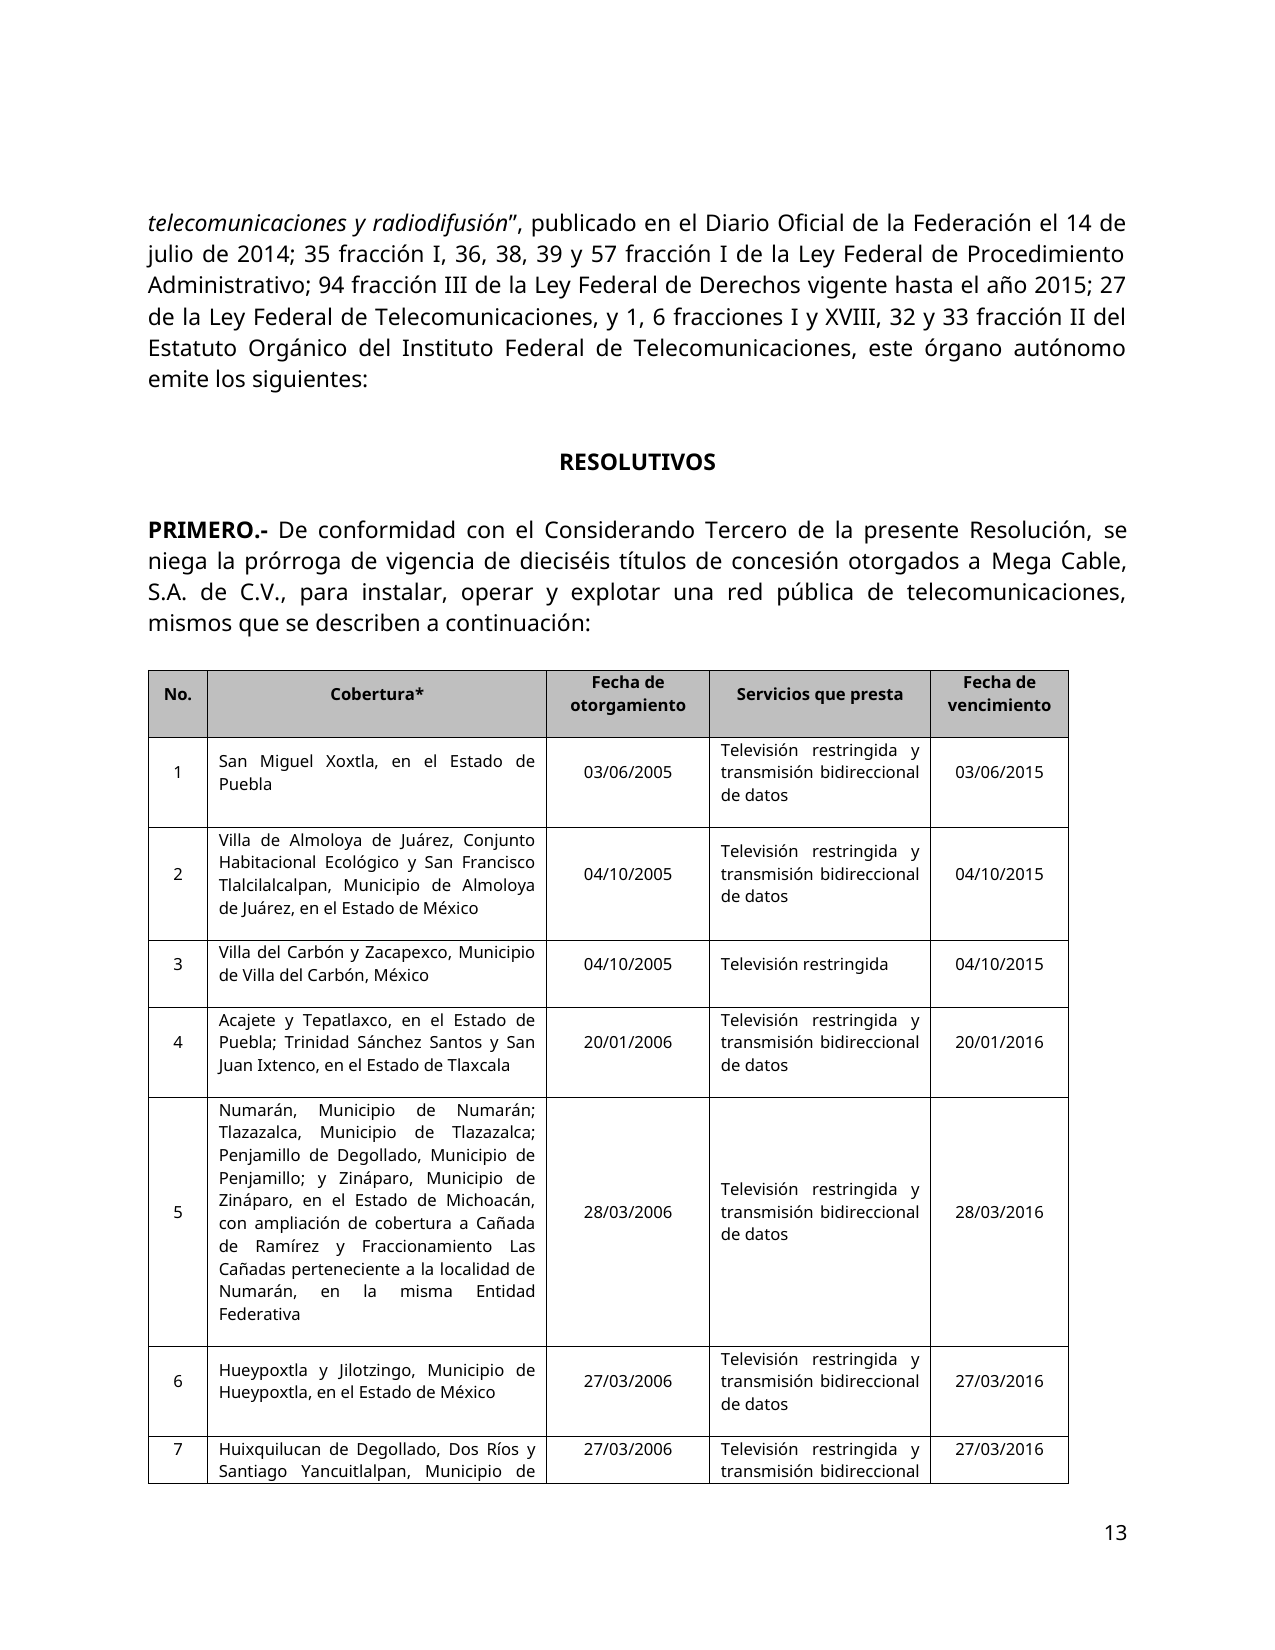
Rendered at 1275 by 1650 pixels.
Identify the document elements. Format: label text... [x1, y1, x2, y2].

table_cell 04/10/2015 [931, 941, 1068, 1007]
table_cell Televisión restringida y transmisión bidireccional de datos [710, 828, 930, 940]
table_cell 27/03/2016 [931, 1437, 1068, 1482]
table_cell 4 [149, 1008, 207, 1097]
table_cell 04/10/2015 [931, 828, 1068, 940]
table_cell 3 [149, 941, 207, 1007]
table_cell 27/03/2006 [547, 1437, 709, 1482]
table_cell Villa del Carbón y Zacapexco, Municipio de Villa del Carbón, México [208, 941, 546, 1007]
table_header Servicios que presta [710, 671, 930, 737]
table_cell 20/01/2006 [547, 1008, 709, 1097]
table_cell 27/03/2016 [931, 1347, 1068, 1436]
table_cell 03/06/2005 [547, 738, 709, 827]
table_cell Televisión restringida y transmisión bidireccional de datos [710, 1098, 930, 1346]
table_cell 04/10/2005 [547, 941, 709, 1007]
table_cell 1 [149, 738, 207, 827]
table_cell Numarán, Municipio de Numarán; Tlazazalca, Municipio de Tlazazalca; Penjamillo de Degollado, Municipio de Penjamillo; y Zináparo, Municipio de Zináparo, en el Estado de Michoacán, con ampliación de cobertura a Cañada de Ramírez y Fraccionamiento Las Cañadas perteneciente a la localidad de Numarán, en la misma Entidad Federativa [208, 1098, 546, 1346]
table_cell Televisión restringida y transmisión bidireccional de datos [710, 1008, 930, 1097]
table_cell Televisión restringida y transmisión bidireccional de datos [710, 1347, 930, 1436]
table_cell Televisión restringida [710, 941, 930, 1007]
table_header No. [149, 671, 207, 737]
table_cell San Miguel Xoxtla, en el Estado de Puebla [208, 738, 546, 827]
text PRIMERO.- De conformidad con el Considerando Tercero de la presente Resolución, se niega la prórroga de vigencia de dieciséis títulos de concesión otorgados a Mega Cable, S.A. de C.V., para instalar, operar y explotar una red pública de telecomunicaciones, mismos que se describen a continuación: [148, 513, 1127, 638]
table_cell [208, 1437, 546, 1482]
table_header Fecha de otorgamiento [547, 671, 709, 737]
table_cell Acajete y Tepatlaxco, en el Estado de Puebla; Trinidad Sánchez Santos y San Juan Ixtenco, en el Estado de Tlaxcala [208, 1008, 546, 1097]
table_cell 04/10/2005 [547, 828, 709, 940]
table_cell 2 [149, 828, 207, 940]
table_header Cobertura* [208, 671, 546, 737]
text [148, 207, 1127, 394]
table_cell Villa de Almoloya de Juárez, Conjunto Habitacional Ecológico y San Francisco Tlalcilalcalpan, Municipio de Almoloya de Juárez, en el Estado de México [208, 828, 546, 940]
table_cell 03/06/2015 [931, 738, 1068, 827]
table_cell 28/03/2006 [547, 1098, 709, 1346]
table_cell 5 [149, 1098, 207, 1346]
table_cell 28/03/2016 [931, 1098, 1068, 1346]
table_cell 6 [149, 1347, 207, 1436]
subtitle RESOLUTIVOS [148, 446, 1127, 478]
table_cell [710, 1437, 930, 1482]
table_cell 20/01/2016 [931, 1008, 1068, 1097]
table_cell 7 [149, 1437, 207, 1482]
table_header Fecha de vencimiento [931, 671, 1068, 737]
table_cell Televisión restringida y transmisión bidireccional de datos [710, 738, 930, 827]
table_cell 27/03/2006 [547, 1347, 709, 1436]
table_cell Hueypoxtla y Jilotzingo, Municipio de Hueypoxtla, en el Estado de México [208, 1347, 546, 1436]
